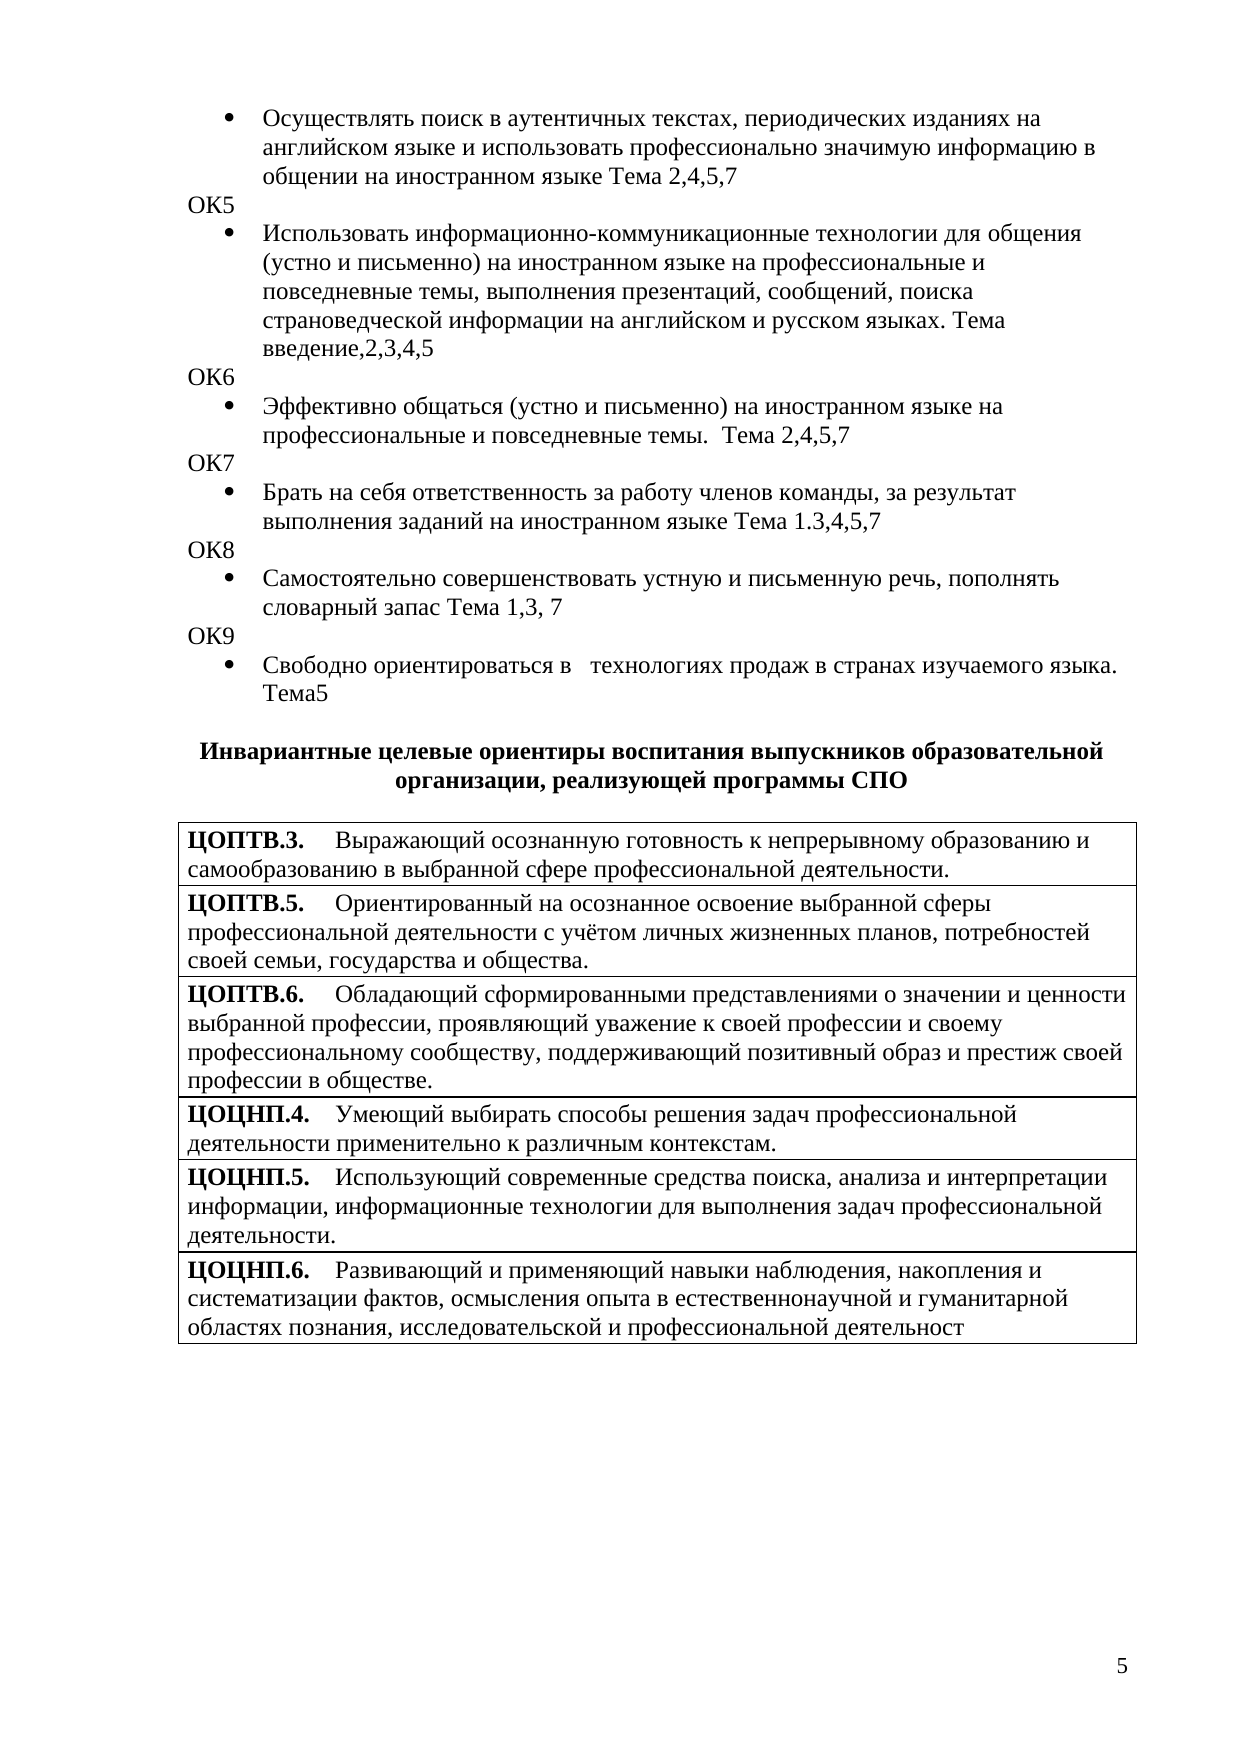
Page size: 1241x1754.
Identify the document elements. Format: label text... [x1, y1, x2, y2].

text ЦОПТВ.3. Выражающий осознанную готовность к непрерывному образованию и самообразованию в выбранной сфере профессиональной деятельности. [179, 823, 1136, 885]
text ОК6 [187, 362, 1128, 391]
text ОК9 [187, 621, 1128, 650]
list Брать на себя ответственность за работу членов команды, за результат выполнения заданий на иностранном языке Тема 1.3,4,5,7 [225, 477, 1128, 535]
text ЦОПТВ.6. Обладающий сформированными представлениями о значении и ценности выбранной профессии, проявляющий уважение к своей профессии и своему профессиональному сообществу, поддерживающий позитивный образ и престиж своей профессии в обществе. [179, 977, 1136, 1096]
text ОК8 [187, 535, 1128, 563]
text Инвариантные целевые ориентиры воспитания выпускников образовательной организации, реализующей программы СПО [199, 736, 1104, 793]
text ЦОЦНП.5. Использующий современные средства поиска, анализа и интерпретации информации, информационные технологии для выполнения задач профессиональной деятельности. [179, 1160, 1136, 1251]
list Самостоятельно совершенствовать устную и письменную речь, пополнять словарный запас Тема 1,3, 7 [225, 563, 1128, 621]
text ОК7 [187, 448, 1128, 477]
text ЦОПТВ.5. Ориентированный на осознанное освоение выбранной сферы профессиональной деятельности с учётом личных жизненных планов, потребностей своей семьи, государства и общества. [179, 886, 1136, 976]
text ЦОЦНП.4. Умеющий выбирать способы решения задач профессиональной деятельности применительно к различным контекстам. [179, 1098, 1136, 1159]
text ЦОЦНП.6. Развивающий и применяющий навыки наблюдения, накопления и систематизации фактов, осмысления опыта в естественнонаучной и гуманитарной областях познания, исследовательской и профессиональной деятельност [179, 1253, 1136, 1343]
list Использовать информационно-коммуникационные технологии для общения (устно и письменно) на иностранном языке на профессиональные и повседневные темы, выполнения презентаций, сообщений, поиска страноведческой информации на английском и русском языках. Тема введение,2,3,4,5 [225, 218, 1128, 362]
list Свободно ориентироваться в технологиях продаж в странах изучаемого языка. Тема5 [225, 650, 1128, 707]
list Эффективно общаться (устно и письменно) на иностранном языке на профессиональные и повседневные темы. Тема 2,4,5,7 [225, 391, 1128, 448]
list Осуществлять поиск в аутентичных текстах, периодических изданиях на английском языке и использовать профессионально значимую информацию в общении на иностранном языке Тема 2,4,5,7 [225, 103, 1128, 190]
text ОК5 [187, 190, 1128, 218]
